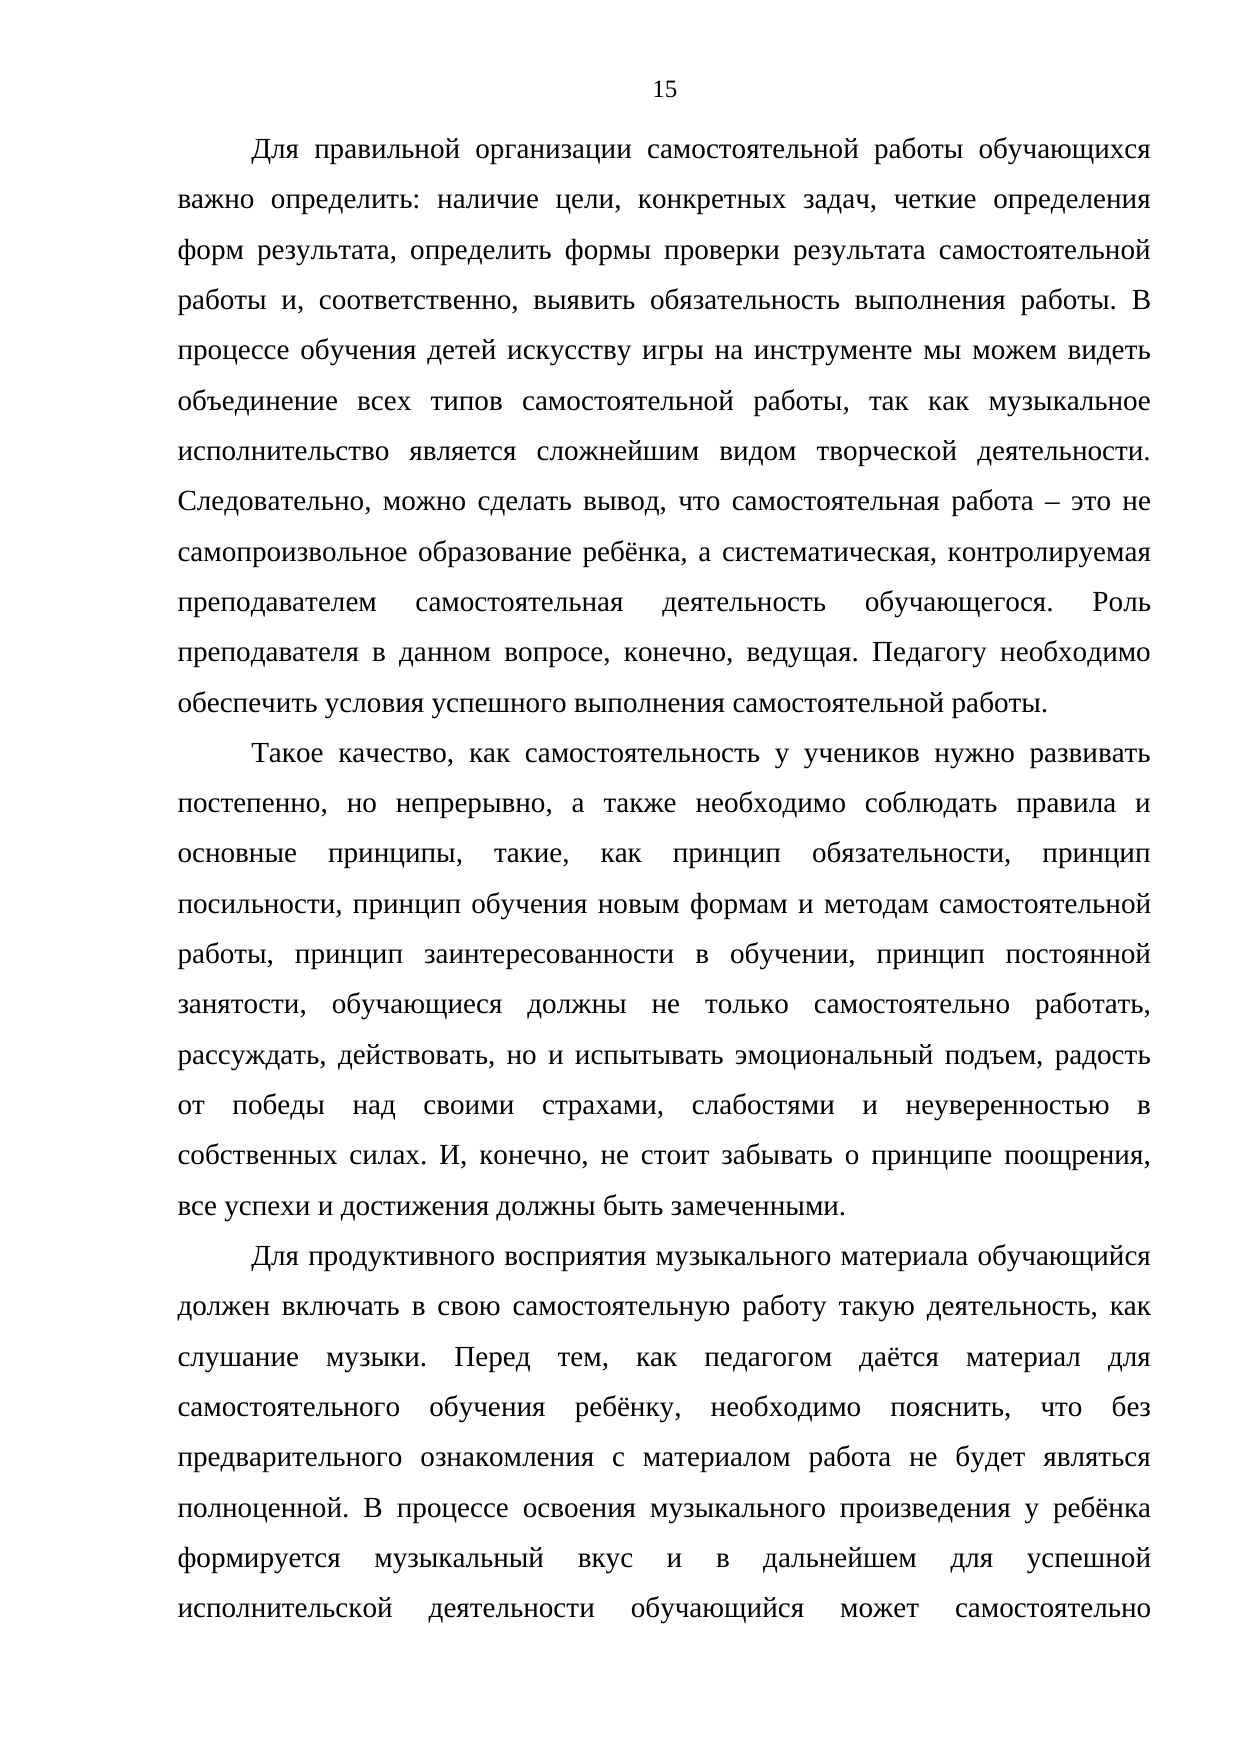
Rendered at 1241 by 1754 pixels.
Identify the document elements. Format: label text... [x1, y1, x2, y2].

text Для правильной организации самостоятельной работы обучающихся важно определить: наличие цели, конкретных задач, четкие определения форм результата, определить формы проверки результата самостоятельной работы и, соответственно, выявить обязательность выполнения работы. В процессе обучения детей искусству игры на инструменте мы можем видеть объединение всех типов самостоятельной работы, так как музыкальное исполнительство является сложнейшим видом творческой деятельности. Следовательно, можно сделать вывод, что самостоятельная работа – это не самопроизвольное образование ребёнка, а систематическая, контролируемая преподавателем самостоятельная деятельность обучающегося. Роль преподавателя в данном вопросе, конечно, ведущая. Педагогу необходимо обеспечить условия успешного выполнения самостоятельной работы. [177, 131, 1152, 718]
text Такое качество, как самостоятельность у учеников нужно развивать постепенно, но непрерывно, а также необходимо соблюдать правила и основные принципы, такие, как принцип обязательности, принцип посильности, принцип обучения новым формам и методам самостоятельной работы, принцип заинтересованности в обучении, принцип постоянной занятости, обучающиеся должны не только самостоятельно работать, рассуждать, действовать, но и испытывать эмоциональный подъем, радость от победы над своими страхами, слабостями и неуверенностью в собственных силах. И, конечно, не стоит забывать о принципе поощрения, все успехи и достижения должны быть замеченными. [177, 735, 1152, 1221]
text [177, 1238, 1152, 1624]
